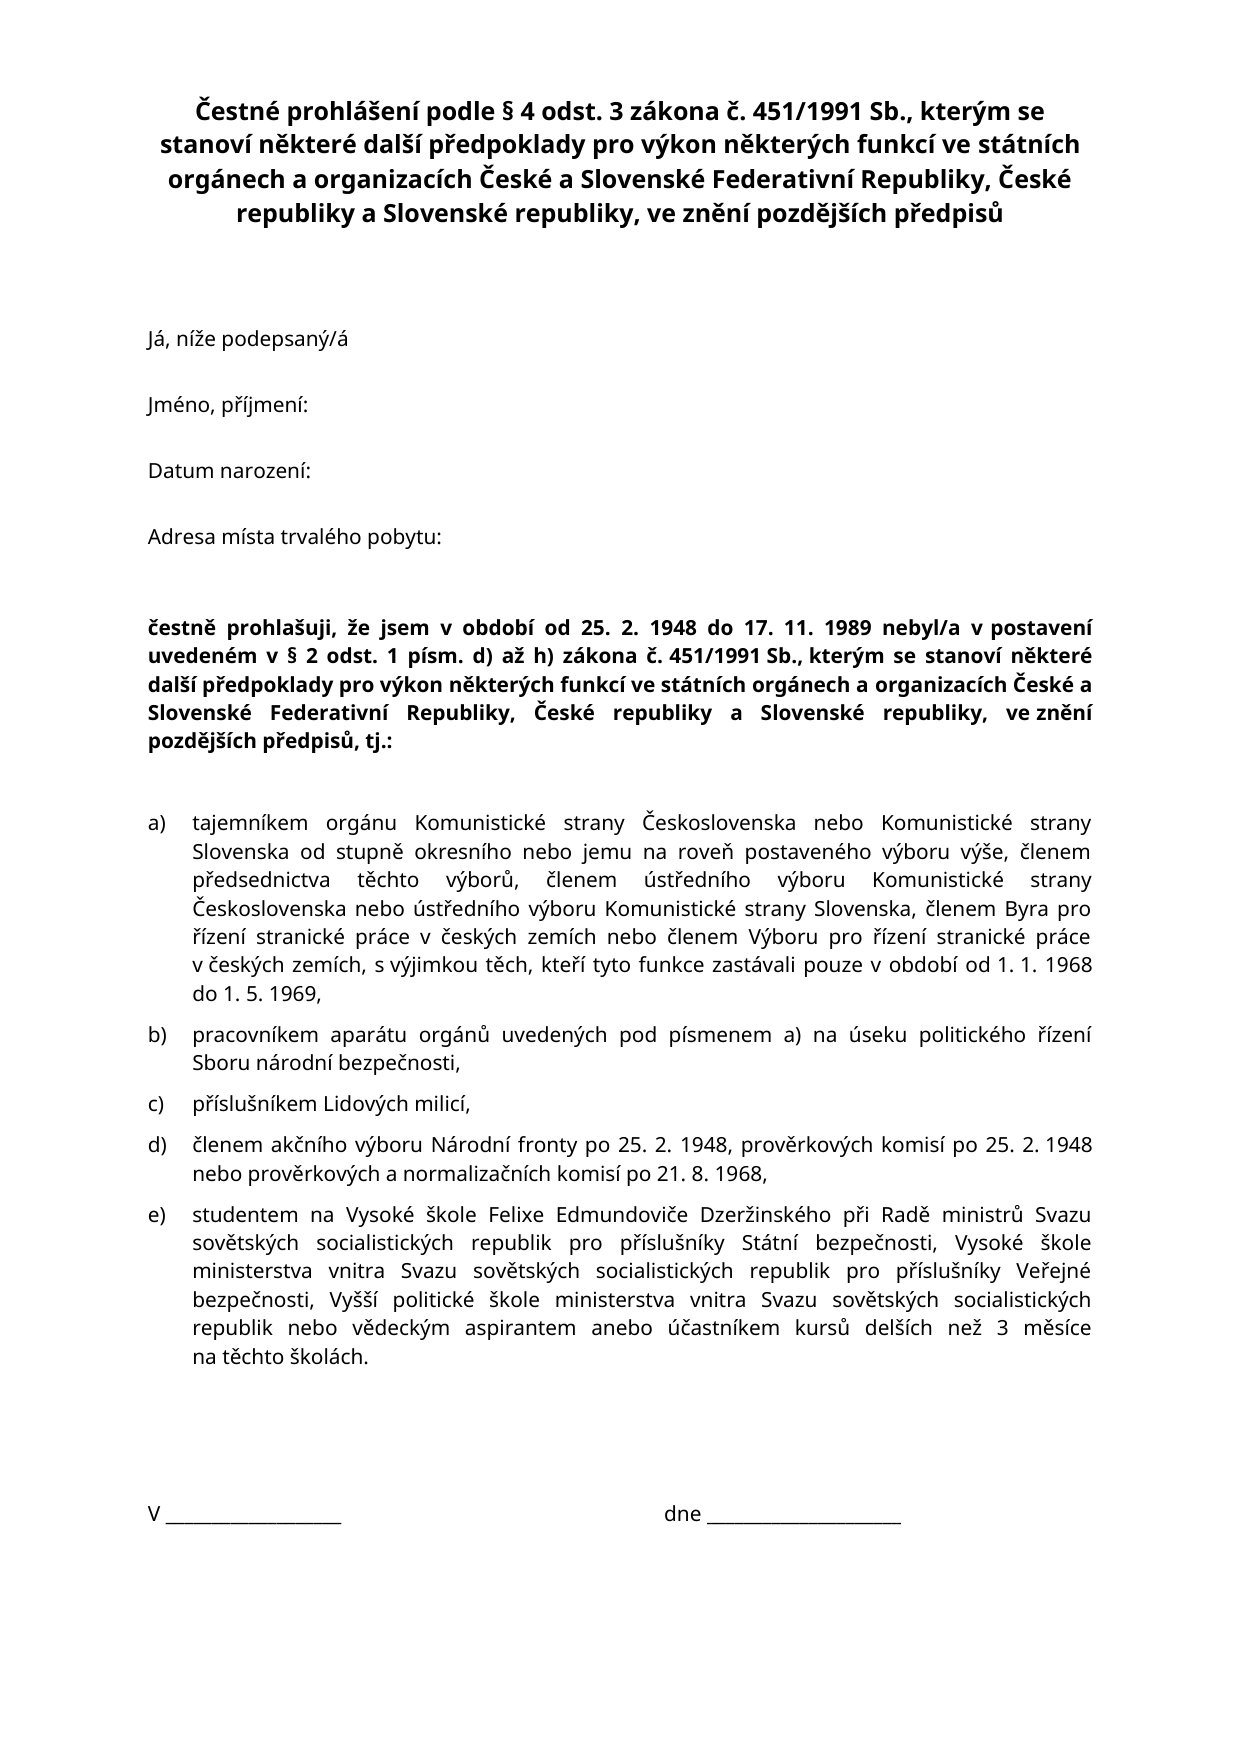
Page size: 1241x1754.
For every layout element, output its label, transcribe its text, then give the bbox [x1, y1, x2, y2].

list pracovníkem aparátu orgánů uvedených pod písmenem a) na úseku politického řízení Sboru národní bezpečnosti, [148, 1020, 1092, 1077]
text Já, níže podepsaný/á [148, 324, 1092, 352]
text čestně prohlašuji, že jsem v období od 25. 2. 1948 do 17. 11. 1989 nebyl/a v postavení uvedeném v § 2 odst. 1 písm. d) až h) zákona č. 451/1991 Sb., kterým se stanoví některé další předpoklady pro výkon některých funkcí ve státních orgánech a organizacích České a Slovenské Federativní Republiky, České republiky a Slovenské republiky, ve znění pozdějších předpisů, tj.: [148, 613, 1092, 755]
text Datum narození: [148, 456, 1092, 484]
list příslušníkem Lidových milicí, [148, 1089, 1092, 1118]
list studentem na Vysoké škole Felixe Edmundoviče Dzeržinského při Radě ministrů Svazu sovětských socialistických republik pro příslušníky Státní bezpečnosti, Vysoké škole ministerstva vnitra Svazu sovětských socialistických republik pro příslušníky Veřejné bezpečnosti, Vyšší politické škole ministerstva vnitra Svazu sovětských socialistických republik nebo vědeckým aspirantem anebo účastníkem kursů delších než 3 měsíce na těchto školách. [148, 1200, 1092, 1370]
text Jméno, příjmení: [148, 390, 1092, 418]
list členem akčního výboru Národní fronty po 25. 2. 1948, prověrkových komisí po 25. 2. 1948 nebo prověrkových a normalizačních komisí po 21. 8. 1968, [148, 1130, 1092, 1187]
text Čestné prohlášení podle § 4 odst. 3 zákona č. 451/1991 Sb., kterým se stanoví některé další předpoklady pro výkon některých funkcí ve státních orgánech a organizacích České a Slovenské Federativní Republiky, České republiky a Slovenské republiky, ve znění pozdějších předpisů [148, 93, 1092, 229]
text V ___________________ dne _____________________ [148, 1499, 1092, 1527]
list tajemníkem orgánu Komunistické strany Československa nebo Komunistické strany Slovenska od stupně okresního nebo jemu na roveň postaveného výboru výše, členem předsednictva těchto výborů, členem ústředního výboru Komunistické strany Československa nebo ústředního výboru Komunistické strany Slovenska, členem Byra pro řízení stranické práce v českých zemích nebo členem Výboru pro řízení stranické práce v českých zemích, s výjimkou těch, kteří tyto funkce zastávali pouze v období od 1. 1. 1968 do 1. 5. 1969, [148, 808, 1092, 1007]
text Adresa místa trvalého pobytu: [148, 522, 1092, 550]
